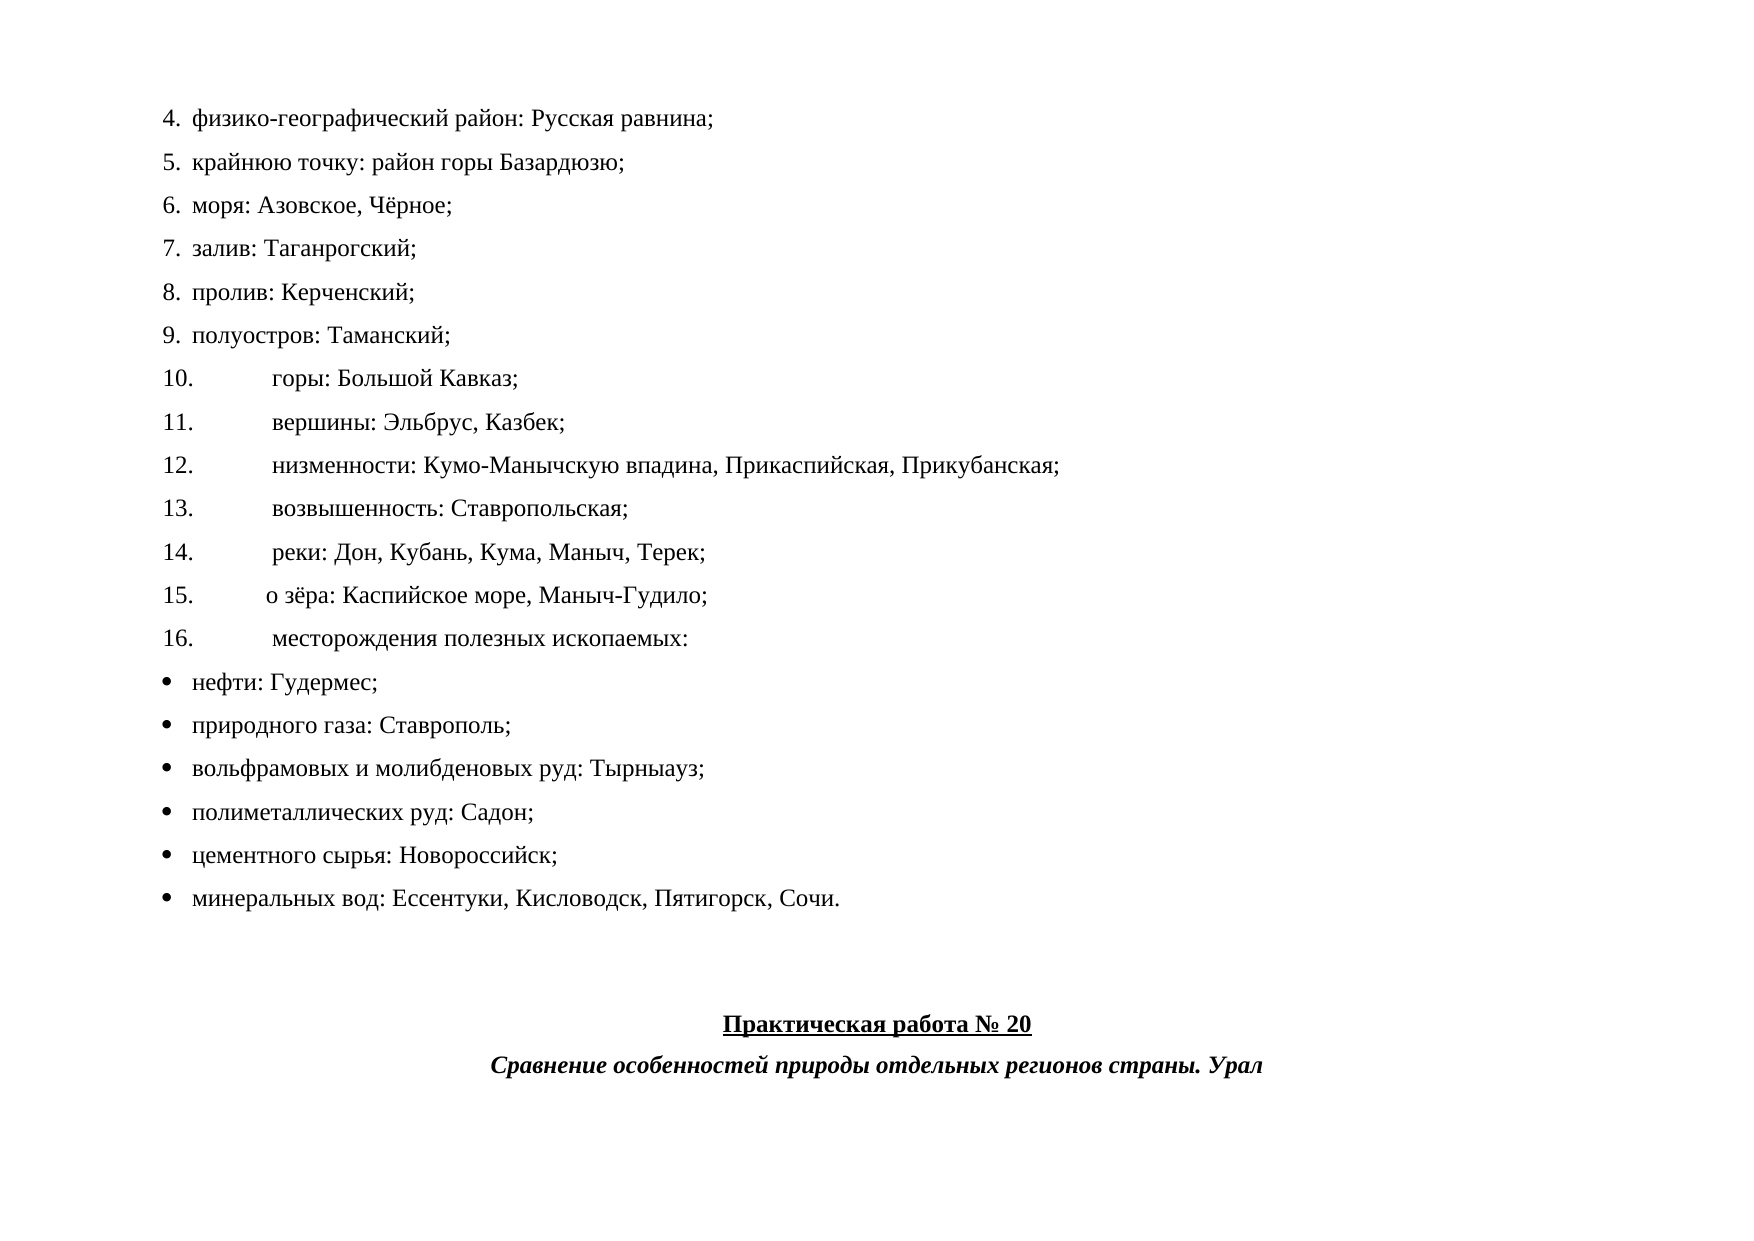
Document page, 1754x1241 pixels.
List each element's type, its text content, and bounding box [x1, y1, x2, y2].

list минеральных вод: Ессентуки, Кисловодск, Пятигорск, Сочи. [162, 883, 1636, 912]
list вольфрамовых и молибденовых руд: Тырныауз; [162, 753, 1636, 782]
list моря: Азовское, Чёрное; [162, 190, 1636, 219]
list физико-географический район: Русская равнина; [162, 103, 1636, 132]
list возвышенность: Ставропольская; [162, 493, 1636, 522]
list полиметаллических руд: Садон; [162, 797, 1636, 826]
list о зёра: Каспийское море, Маныч-Гудило; [162, 580, 1636, 609]
text Сравнение особенностей природы отдельных регионов страны. Урал [118, 1051, 1636, 1079]
list вершины: Эльбрус, Казбек; [162, 407, 1636, 436]
list месторождения полезных ископаемых: [162, 623, 1636, 652]
list крайнюю точку: район горы Базардюзю; [162, 147, 1636, 176]
list низменности: Кумо-Манычскую впадина, Прикаспийская, Прикубанская; [162, 450, 1636, 479]
list залив: Таганрогский; [162, 233, 1636, 262]
list природного газа: Ставрополь; [162, 710, 1636, 739]
list пролив: Керченский; [162, 277, 1636, 306]
list полуостров: Таманский; [162, 320, 1636, 349]
list нефти: Гудермес; [162, 667, 1636, 696]
text Практическая работа № 20 [118, 1009, 1636, 1038]
list цементного сырья: Новороссийск; [162, 840, 1636, 869]
list реки: Дон, Кубань, Кума, Маныч, Терек; [162, 537, 1636, 566]
list горы: Большой Кавказ; [162, 363, 1636, 392]
